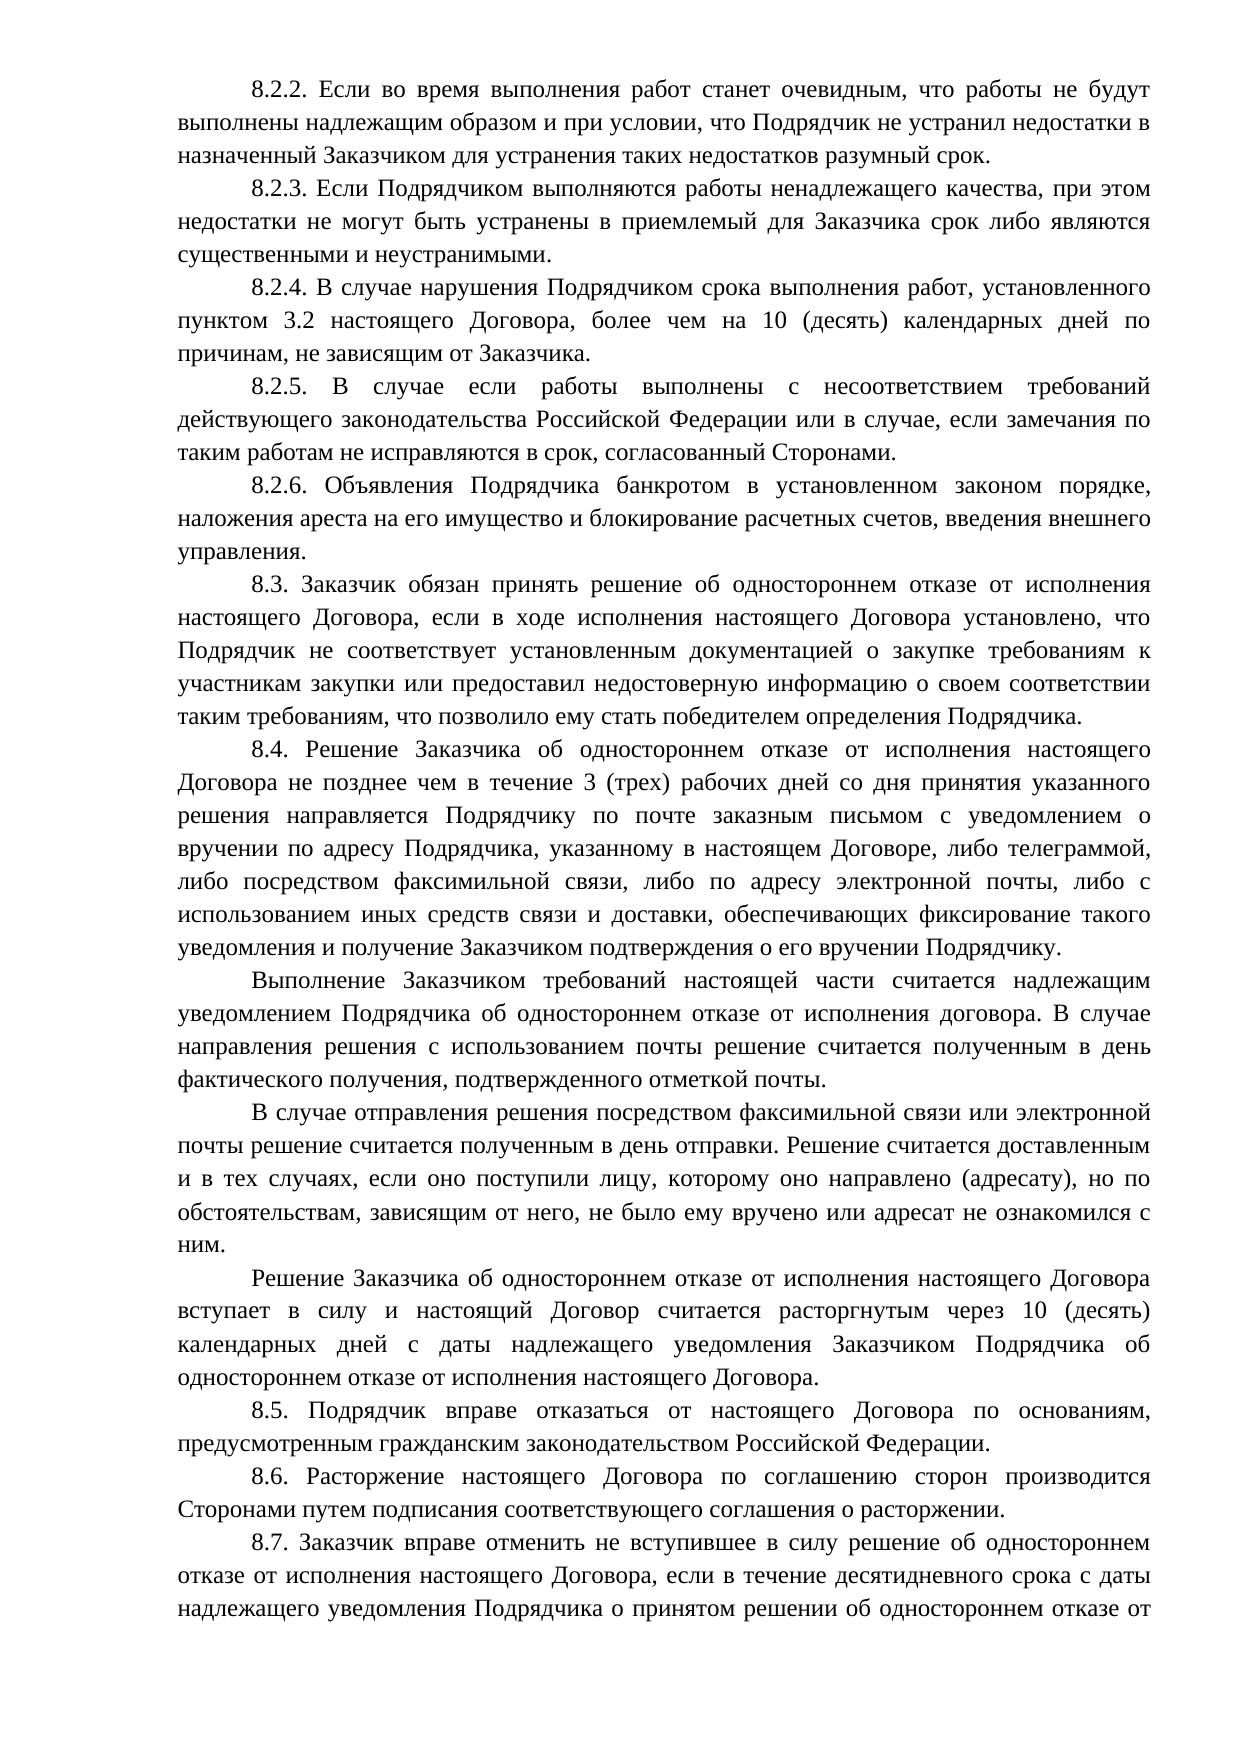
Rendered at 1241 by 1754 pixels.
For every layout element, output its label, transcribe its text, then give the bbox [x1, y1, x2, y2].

text 8.2.6. Объявления Подрядчика банкротом в установленном законом порядке, наложения ареста на его имущество и блокирование расчетных счетов, введения внешнего управления. [177, 470, 1152, 565]
text 8.4. Решение Заказчика об одностороннем отказе от исполнения настоящего Договора не позднее чем в течение 3 (трех) рабочих дней со дня принятия указанного решения направляется Подрядчику по почте заказным письмом с уведомлением о вручении по адресу Подрядчика, указанному в настоящем Договоре, либо телеграммой, либо посредством факсимильной связи, либо по адресу электронной почты, либо с использованием иных средств связи и доставки, обеспечивающих фиксирование такого уведомления и получение Заказчиком подтверждения о его вручении Подрядчику. [177, 734, 1152, 961]
text 8.6. Расторжение настоящего Договора по соглашению сторон производится Сторонами путем подписания соответствующего соглашения о расторжении. [177, 1461, 1152, 1522]
text Решение Заказчика об одностороннем отказе от исполнения настоящего Договора вступает в силу и настоящий Договор считается расторгнутым через 10 (десять) календарных дней с даты надлежащего уведомления Заказчиком Подрядчика об одностороннем отказе от исполнения настоящего Договора. [177, 1263, 1152, 1390]
text 8.2.5. В случае если работы выполнены с несоответствием требований действующего законодательства Российской Федерации или в случае, если замечания по таким работам не исправляются в срок, согласованный Сторонами. [177, 371, 1152, 466]
text 8.2.3. Если Подрядчиком выполняются работы ненадлежащего качества, при этом недостатки не могут быть устранены в приемлемый для Заказчика срок либо являются существенными и неустранимыми. [177, 173, 1152, 268]
text 8.5. Подрядчик вправе отказаться от настоящего Договора по основаниям, предусмотренным гражданским законодательством Российской Федерации. [177, 1395, 1152, 1456]
text 8.2.2. Если во время выполнения работ станет очевидным, что работы не будут выполнены надлежащим образом и при условии, что Подрядчик не устранил недостатки в назначенный Заказчиком для устранения таких недостатков разумный срок. [177, 74, 1152, 169]
text 8.3. Заказчик обязан принять решение об одностороннем отказе от исполнения настоящего Договора, если в ходе исполнения настоящего Договора установлено, что Подрядчик не соответствует установленным документацией о закупке требованиям к участникам закупки или предоставил недостоверную информацию о своем соответствии таким требованиям, что позволило ему стать победителем определения Подрядчика. [177, 569, 1152, 730]
text В случае отправления решения посредством факсимильной связи или электронной почты решение считается полученным в день отправки. Решение считается доставленным и в тех случаях, если оно поступили лицу, которому оно направлено (адресату), но по обстоятельствам, зависящим от него, не было ему вручено или адресат не ознакомился с ним. [177, 1097, 1152, 1258]
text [177, 1527, 1152, 1622]
text 8.2.4. В случае нарушения Подрядчиком срока выполнения работ, установленного пунктом 3.2 настоящего Договора, более чем на 10 (десять) календарных дней по причинам, не зависящим от Заказчика. [177, 272, 1152, 367]
text Выполнение Заказчиком требований настоящей части считается надлежащим уведомлением Подрядчика об одностороннем отказе от исполнения договора. В случае направления решения с использованием почты решение считается полученным в день фактического получения, подтвержденного отметкой почты. [177, 965, 1152, 1093]
